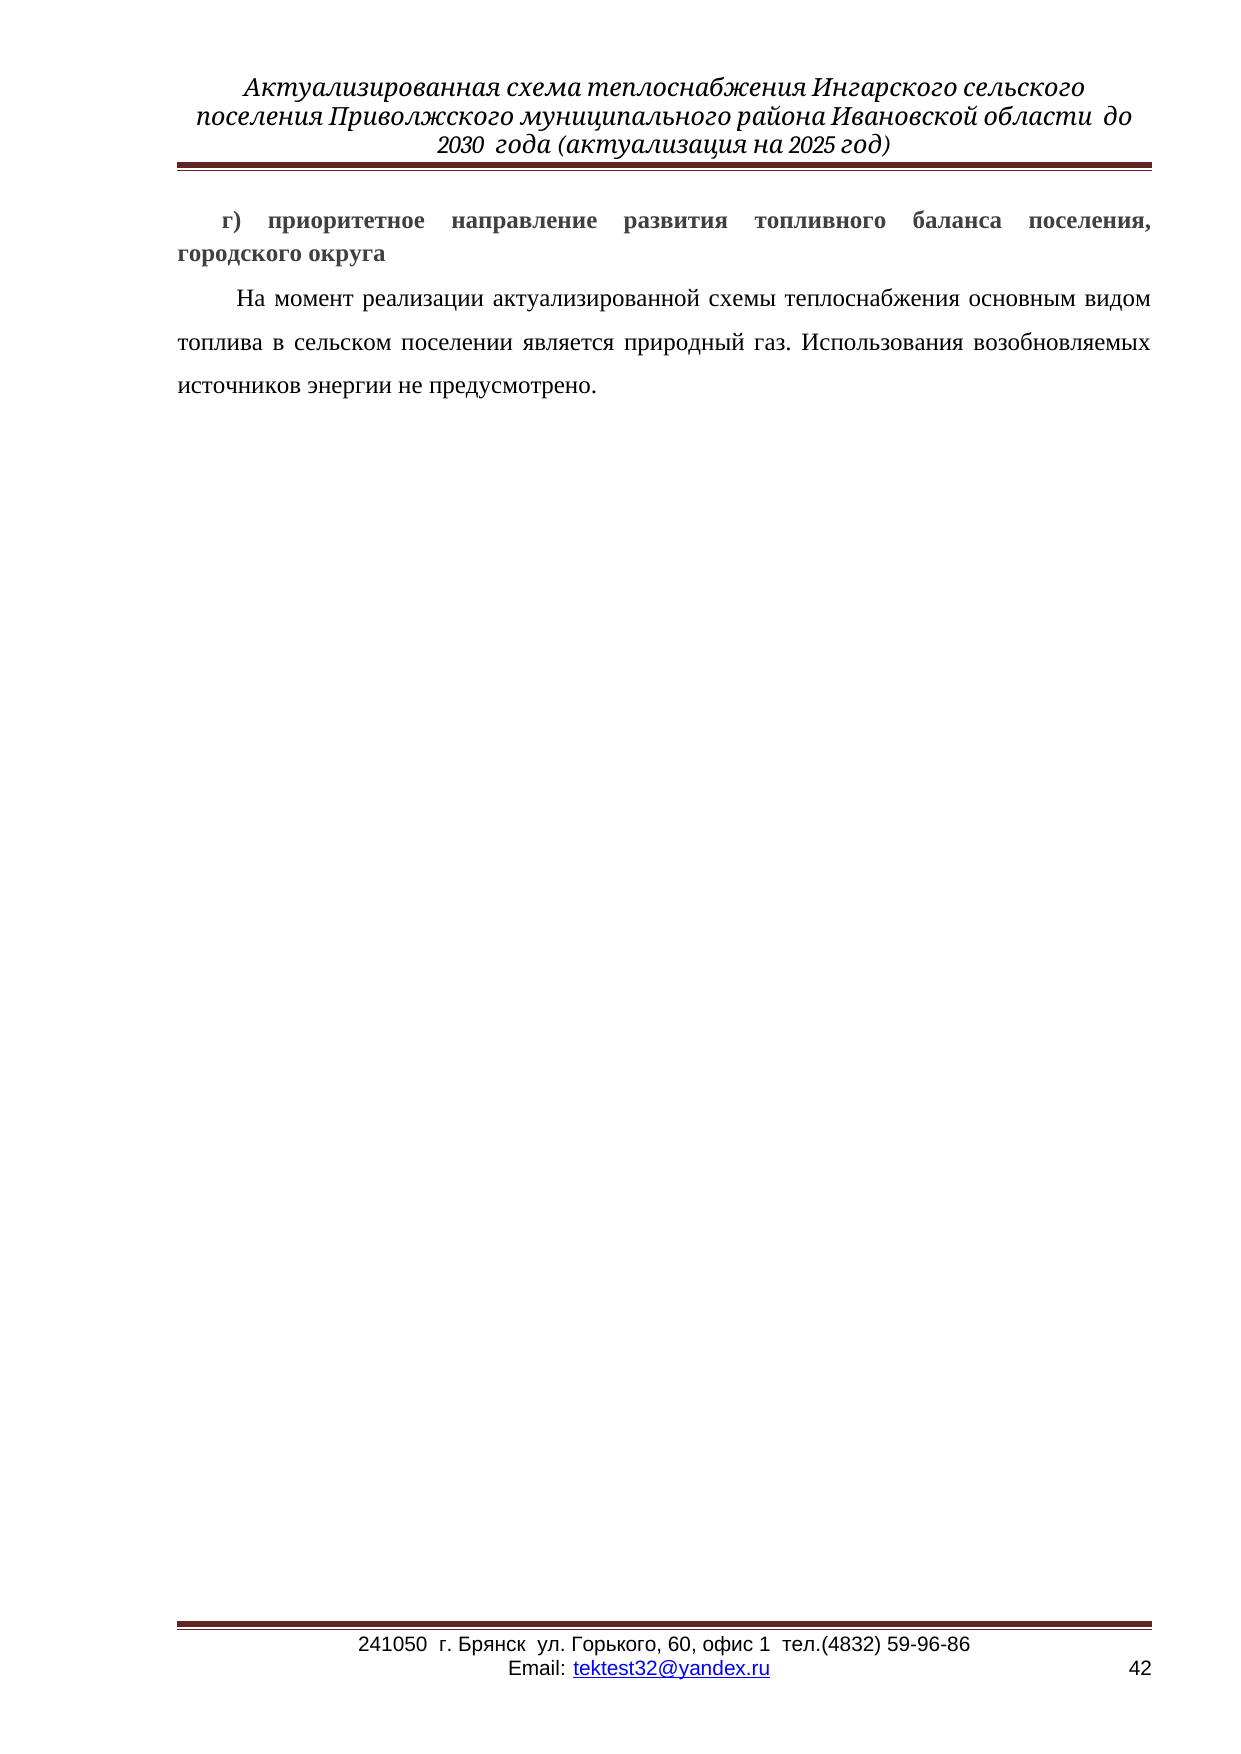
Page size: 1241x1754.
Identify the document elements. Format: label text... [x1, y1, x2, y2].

text На момент реализации актуализированной схемы теплоснабжения основным видом топлива в сельском поселении является природный газ. Использования возобновляемых источников энергии не предусмотрено. [177, 283, 1152, 398]
subtitle г) приоритетное направление развития топливного баланса поселения, городского округа [177, 205, 1152, 267]
